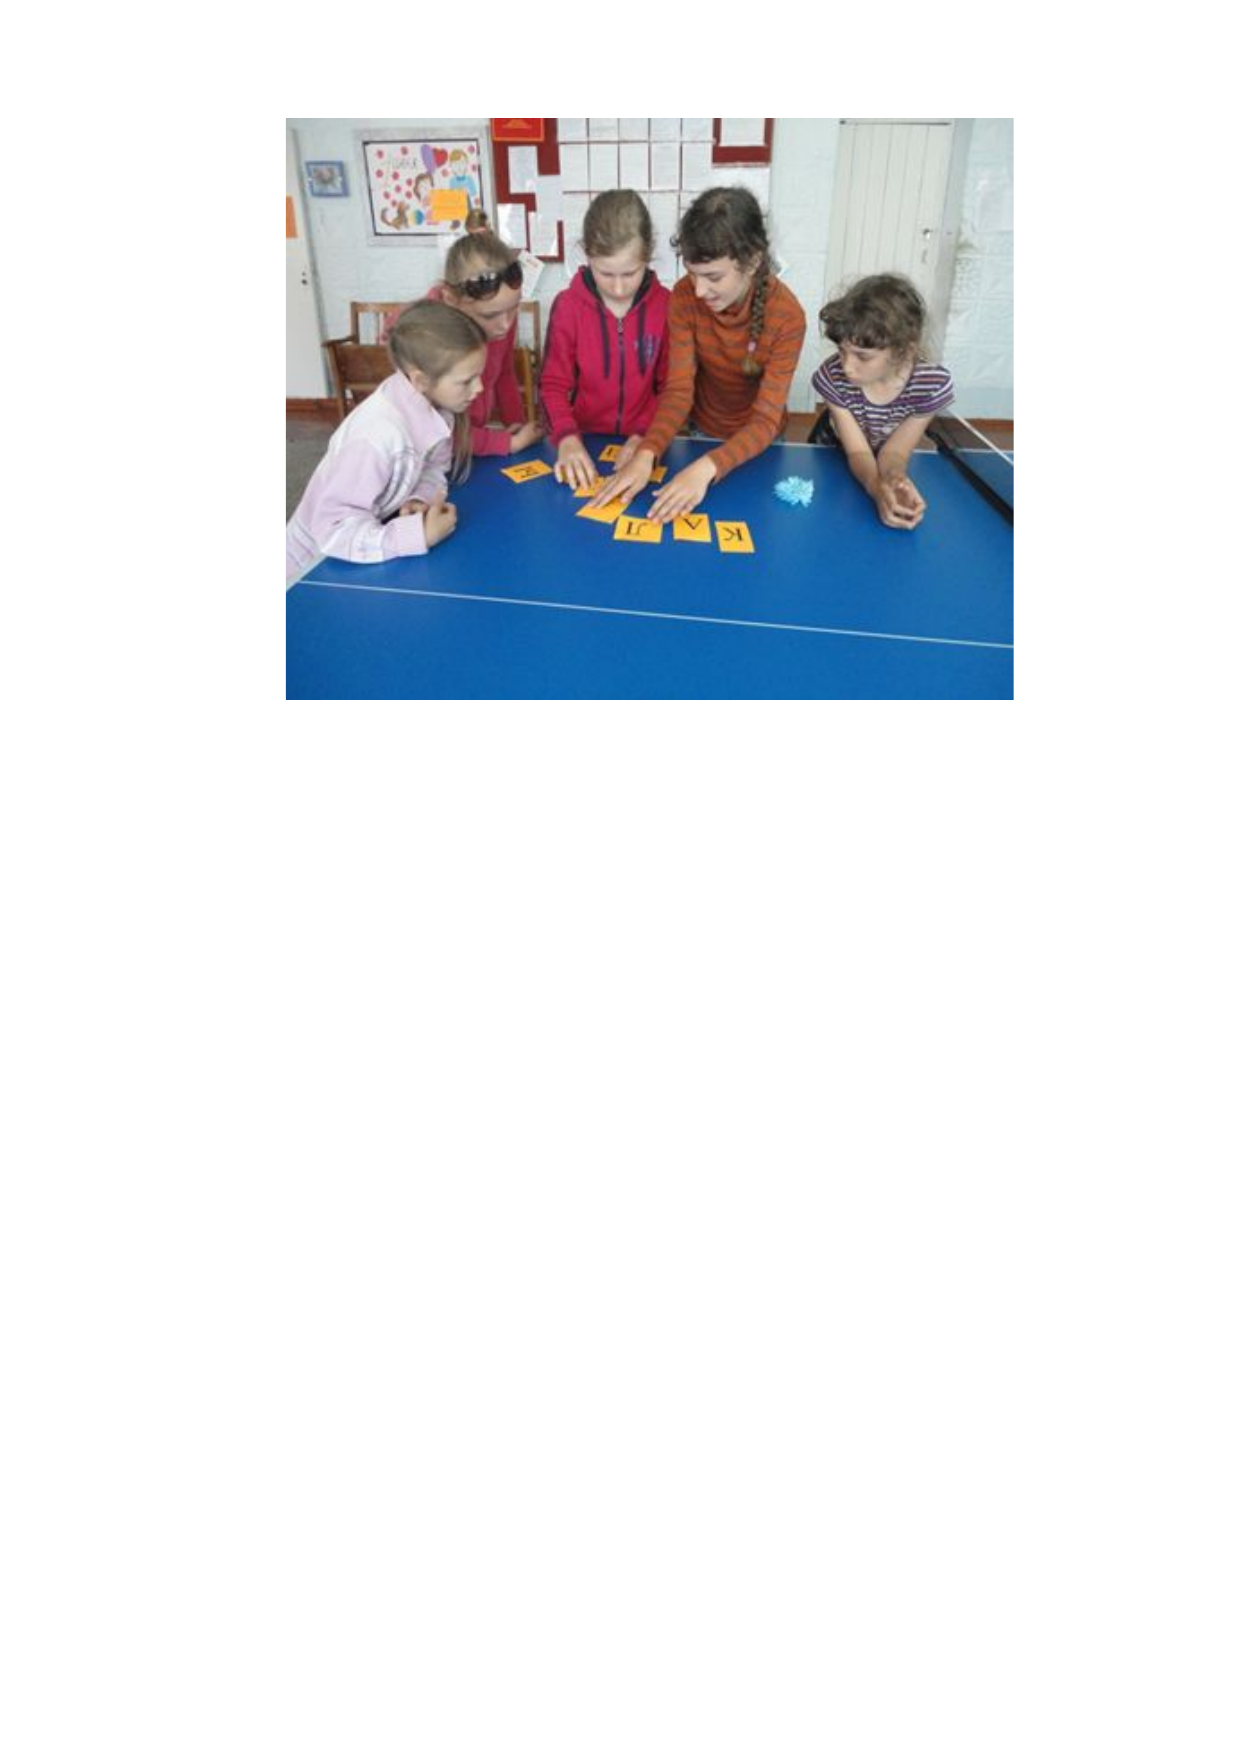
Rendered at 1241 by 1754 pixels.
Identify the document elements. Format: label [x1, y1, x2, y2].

picture [285, 118, 1014, 700]
